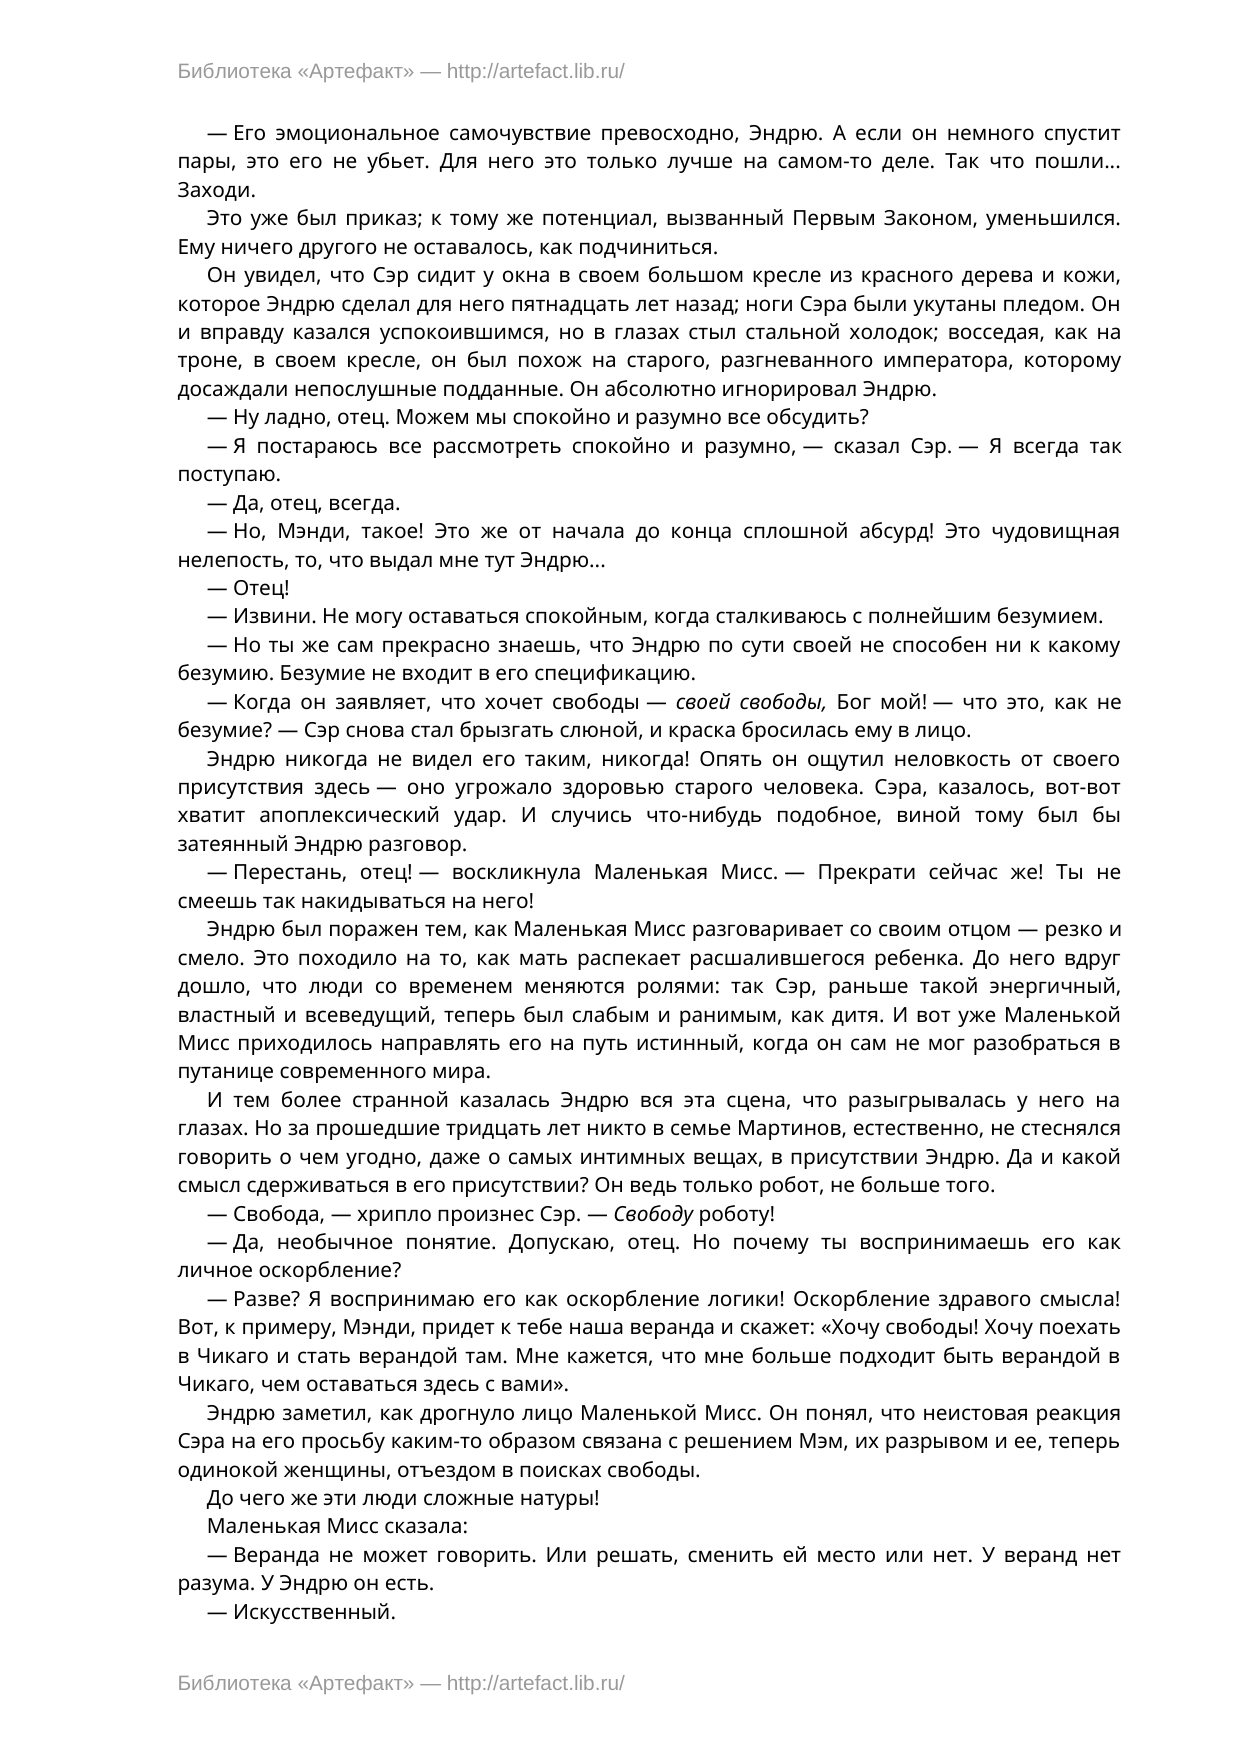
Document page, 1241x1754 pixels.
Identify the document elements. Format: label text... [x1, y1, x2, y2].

text — Когда он заявляет, что хочет свободы — своей свободы, Бог мой! — что это, как не безумие? — Сэр снова стал брызгать слюной, и краска бросилась ему в лицо. [177, 687, 1122, 744]
text — Перестань, отец! — воскликнула Маленькая Мисс. — Прекрати сейчас же! Ты не смеешь так накидываться на него! [177, 857, 1122, 914]
text — Его эмоциональное самочувствие превосходно, Эндрю. А если он немного спустит пары, это его не убьет. Для него это только лучше на самом-то деле. Так что пошли... Заходи. [177, 118, 1122, 203]
text До чего же эти люди сложные натуры! [177, 1483, 1122, 1512]
text — Искусственный. [177, 1597, 1122, 1625]
text — Свобода, — хрипло произнес Сэр. — Свободу роботу! [177, 1199, 1122, 1227]
text — Но ты же сам прекрасно знаешь, что Эндрю по сути своей не способен ни к какому безумию. Безумие не входит в его спецификацию. [177, 630, 1122, 687]
text — Разве? Я воспринимаю его как оскорбление логики! Оскорбление здравого смысла! Вот, к примеру, Мэнди, придет к тебе наша веранда и скажет: «Хочу свободы! Хочу поехать в Чикаго и стать верандой там. Мне кажется, что мне больше подходит быть верандой в Чикаго, чем оставаться здесь с вами». [177, 1284, 1122, 1398]
text — Я постараюсь все рассмотреть спокойно и разумно, — сказал Сэр. — Я всегда так поступаю. [177, 431, 1122, 488]
text Он увидел, что Сэр сидит у окна в своем большом кресле из красного дерева и кожи, которое Эндрю сделал для него пятнадцать лет назад; ноги Сэра были укутаны пледом. Он и вправду казался успокоившимся, но в глазах стыл стальной холодок; восседая, как на троне, в своем кресле, он был похож на старого, разгневанного императора, которому досаждали непослушные подданные. Он абсолютно игнорировал Эндрю. [177, 260, 1122, 402]
text Маленькая Мисс сказала: [177, 1512, 1122, 1540]
text Эндрю никогда не видел его таким, никогда! Опять он ощутил неловкость от своего присутствия здесь — оно угрожало здоровью старого человека. Сэра, казалось, вот-вот хватит апоплексический удар. И случись что-нибудь подобное, виной тому был бы затеянный Эндрю разговор. [177, 744, 1122, 857]
text — Да, необычное понятие. Допускаю, отец. Но почему ты воспринимаешь его как личное оскорбление? [177, 1227, 1122, 1284]
text — Веранда не может говорить. Или решать, сменить ей место или нет. У веранд нет разума. У Эндрю он есть. [177, 1540, 1122, 1597]
text — Но, Мэнди, такое! Это же от начала до конца сплошной абсурд! Это чудовищная нелепость, то, что выдал мне тут Эндрю... [177, 516, 1122, 573]
text И тем более странной казалась Эндрю вся эта сцена, что разыгрывалась у него на глазах. Но за прошедшие тридцать лет никто в семье Мартинов, естественно, не стеснялся говорить о чем угодно, даже о самых интимных вещах, в присутствии Эндрю. Да и какой смысл сдерживаться в его присутствии? Он ведь только робот, не больше того. [177, 1085, 1122, 1199]
text Эндрю был поражен тем, как Маленькая Мисс разговаривает со своим отцом — резко и смело. Это походило на то, как мать распекает расшалившегося ребенка. До него вдруг дошло, что люди со временем меняются ролями: так Сэр, раньше такой энергичный, властный и всеведущий, теперь был слабым и ранимым, как дитя. И вот уже Маленькой Мисс приходилось направлять его на путь истинный, когда он сам не мог разобраться в путанице современного мира. [177, 914, 1122, 1085]
text Это уже был приказ; к тому же потенциал, вызванный Первым Законом, уменьшился. Ему ничего другого не оставалось, как подчиниться. [177, 203, 1122, 260]
text Эндрю заметил, как дрогнуло лицо Маленькой Мисс. Он понял, что неистовая реакция Сэра на его просьбу каким-то образом связана с решением Мэм, их разрывом и ее, теперь одинокой женщины, отъездом в поисках свободы. [177, 1398, 1122, 1483]
text — Извини. Не могу оставаться спокойным, когда сталкиваюсь с полнейшим безумием. [177, 602, 1122, 630]
text — Да, отец, всегда. [177, 488, 1122, 516]
text — Ну ладно, отец. Можем мы спокойно и разумно все обсудить? [177, 402, 1122, 431]
text — Отец! [177, 573, 1122, 602]
